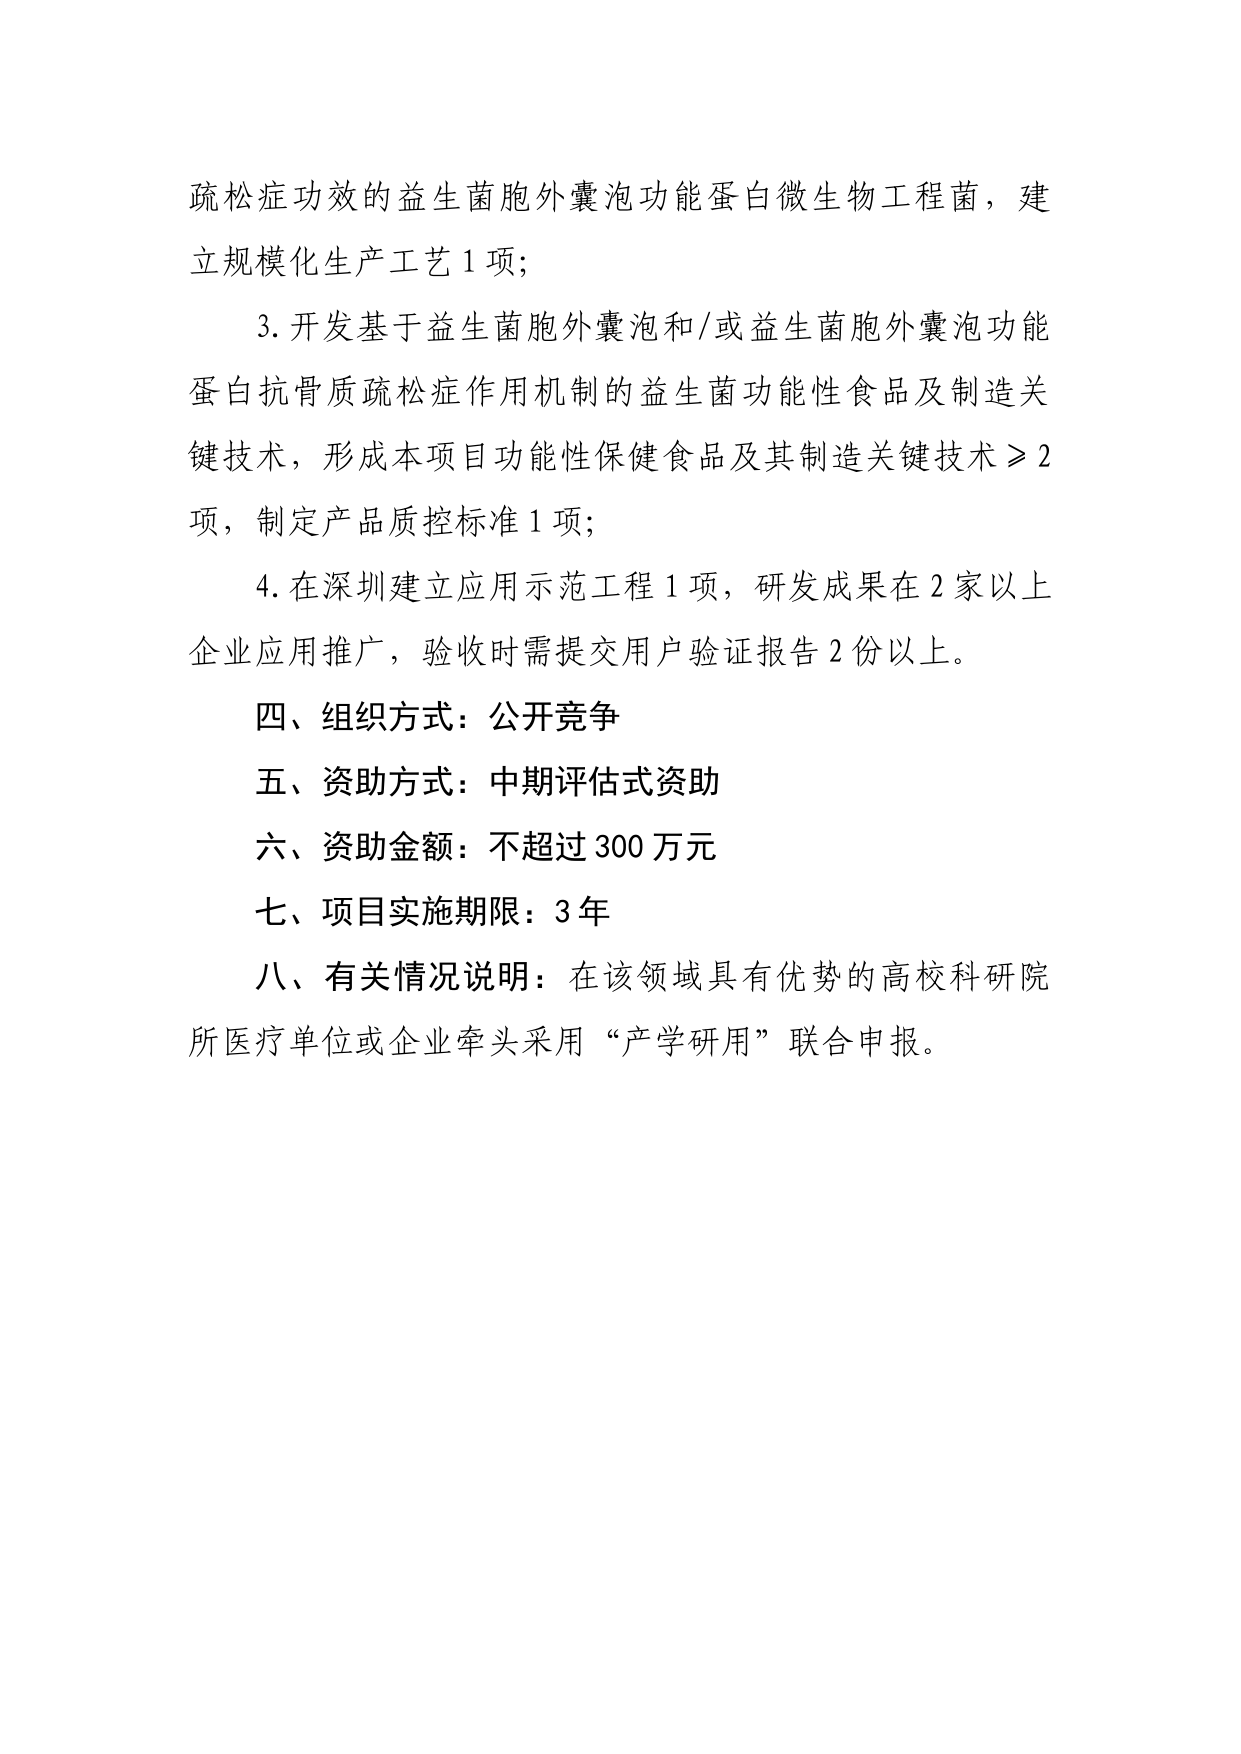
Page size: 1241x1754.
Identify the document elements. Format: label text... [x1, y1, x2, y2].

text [187, 162, 1053, 292]
text 八、有关情况说明：在该领域具有优势的高校科研院所医疗单位或企业牵头采用“产学研用”联合申报。 [187, 942, 1053, 1072]
text 4.在深圳建立应用示范工程1项，研发成果在2家以上企业应用推广，验收时需提交用户验证报告2份以上。 [187, 552, 1053, 682]
text 七、项目实施期限：3年 [187, 877, 1053, 942]
text 四、组织方式：公开竞争 [187, 682, 1053, 747]
text 五、资助方式：中期评估式资助 [187, 747, 1053, 812]
text 六、资助金额：不超过300万元 [187, 812, 1053, 877]
text 3.开发基于益生菌胞外囊泡和/或益生菌胞外囊泡功能蛋白抗骨质疏松症作用机制的益生菌功能性食品及制造关键技术，形成本项目功能性保健食品及其制造关键技术≥2项，制定产品质控标准1项； [187, 292, 1053, 552]
